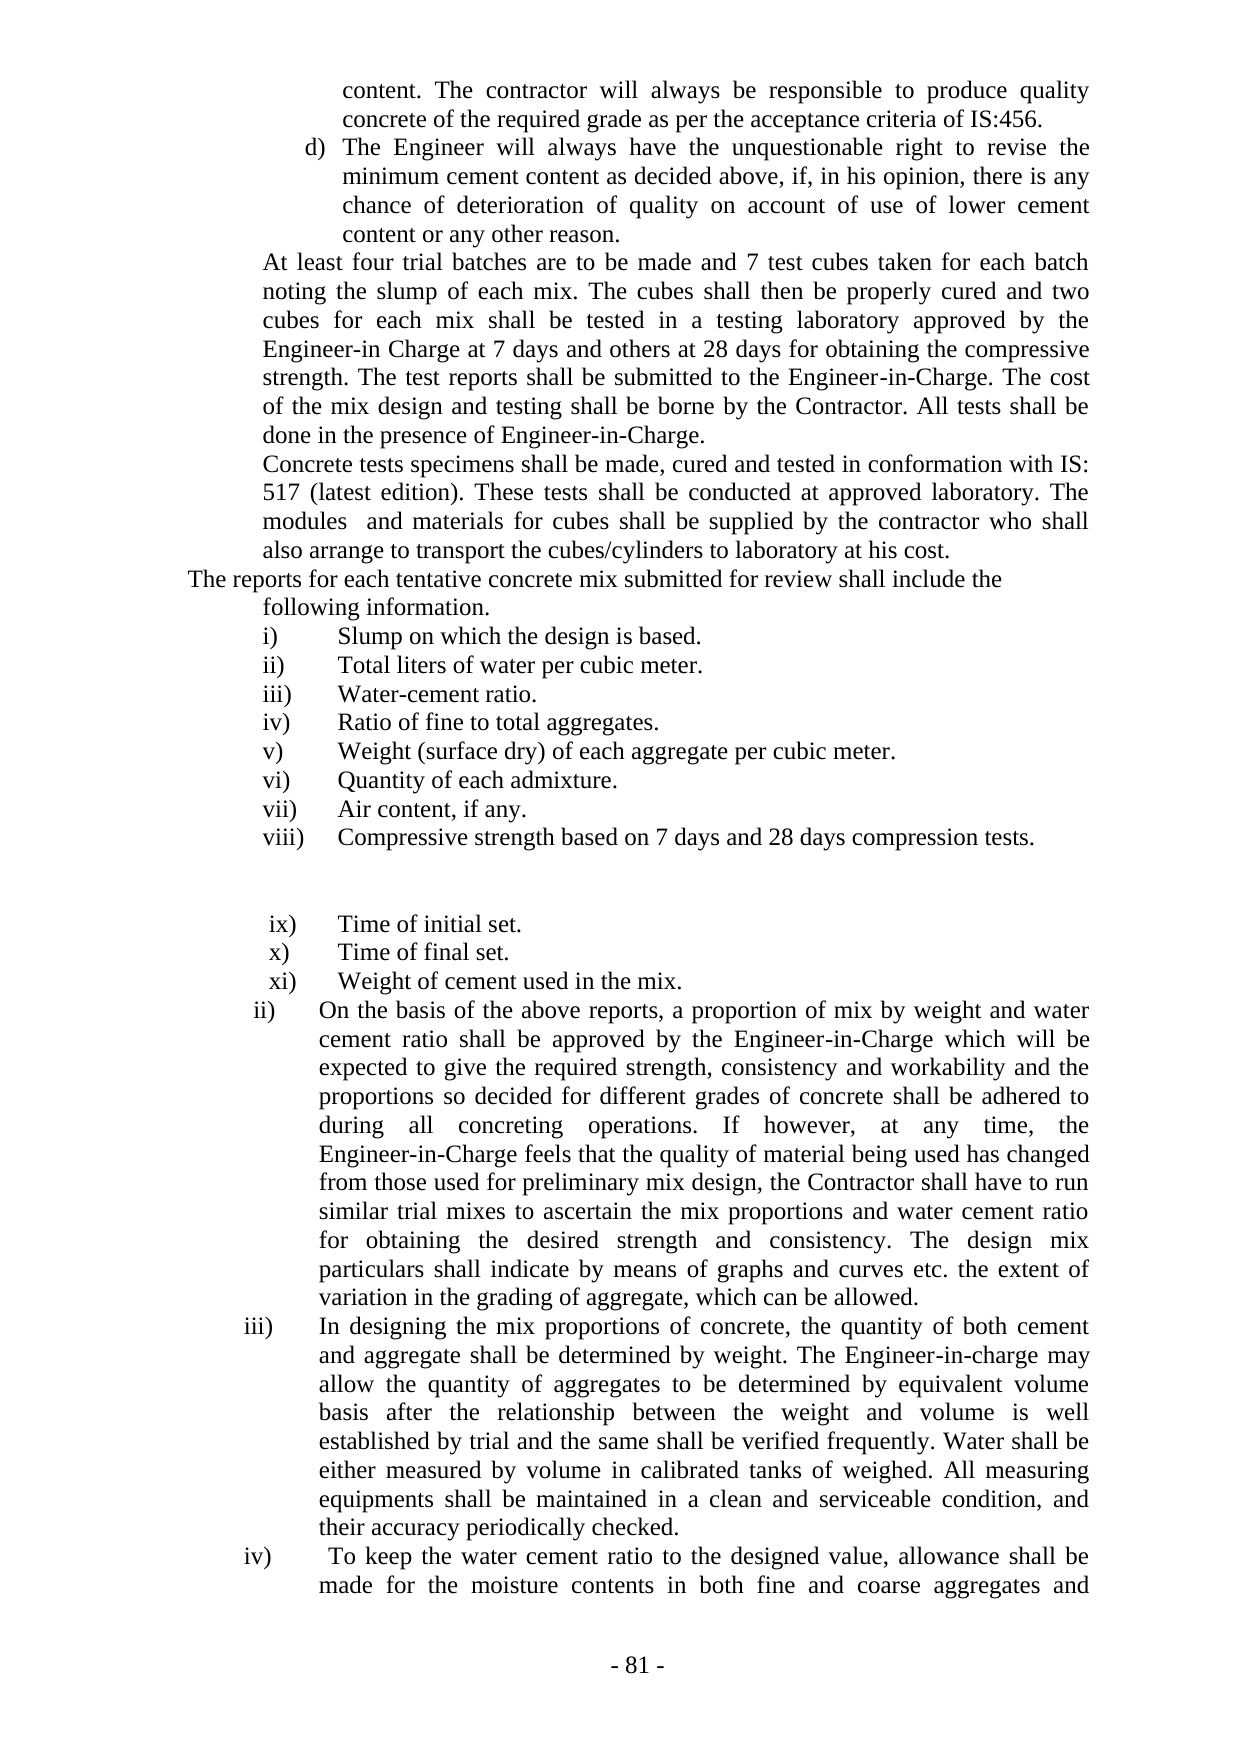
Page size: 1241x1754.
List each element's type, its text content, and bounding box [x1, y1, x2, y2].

text iv) Ratio of fine to total aggregates. [262, 707, 1090, 736]
list On the basis of the above reports, a proportion of mix by weight and water cement ratio shall be approved by the Engineer-in-Charge which will be expected to give the required strength, consistency and workability and the proportions so decided for different grades of concrete shall be adhered to during all concreting operations. If however, at any time, the Engineer-in-Charge feels that the quality of material being used has changed from those used for preliminary mix design, the Contractor shall have to run similar trial mixes to ascertain the mix proportions and water cement ratio for obtaining the desired strength and consistency. The design mix particulars shall indicate by means of graphs and curves etc. the extent of variation in the grading of aggregate, which can be allowed. [253, 995, 1090, 1311]
text The reports for each tentative concrete mix submitted for review shall include the following information. [187, 564, 1090, 621]
text vii) Air content, if any. [262, 794, 1090, 822]
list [304, 75, 1090, 132]
text At least four trial batches are to be made and 7 test cubes taken for each batch noting the slump of each mix. The cubes shall then be properly cured and two cubes for each mix shall be tested in a testing laboratory approved by the Engineer-in Charge at 7 days and others at 28 days for obtaining the compressive strength. The test reports shall be submitted to the Engineer-in-Charge. The cost of the mix design and testing shall be borne by the Contractor. All tests shall be done in the presence of Engineer-in-Charge. [187, 247, 1090, 449]
list The Engineer will always have the unquestionable right to revise the minimum cement content as decided above, if, in his opinion, there is any chance of deterioration of quality on account of use of lower cement content or any other reason. [304, 132, 1090, 247]
text i) Slump on which the design is based. [262, 621, 1090, 650]
text iii) Water-cement ratio. [262, 679, 1090, 707]
text Concrete tests specimens shall be made, cured and tested in conformation with IS: 517 (latest edition). These tests shall be conducted at approved laboratory. The modules and materials for cubes shall be supplied by the contractor who shall also arrange to transport the cubes/cylinders to laboratory at his cost. [187, 449, 1090, 564]
text ii) Total liters of water per cubic meter. [262, 650, 1090, 679]
text viii) Compressive strength based on 7 days and 28 days compression tests. [262, 822, 1090, 851]
text vi) Quantity of each admixture. [262, 765, 1090, 794]
text v) Weight (surface dry) of each aggregate per cubic meter. [262, 736, 1090, 765]
text xi) Weight of cement used in the mix. [262, 966, 1090, 995]
text ix) Time of initial set. [262, 909, 1090, 937]
text x) Time of final set. [262, 937, 1090, 966]
list In designing the mix proportions of concrete, the quantity of both cement and aggregate shall be determined by weight. The Engineer-in-charge may allow the quantity of aggregates to be determined by equivalent volume basis after the relationship between the weight and volume is well established by trial and the same shall be verified frequently. Water shall be either measured by volume in calibrated tanks of weighed. All measuring equipments shall be maintained in a clean and serviceable condition, and their accuracy periodically checked. [244, 1311, 1090, 1541]
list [244, 1541, 1090, 1599]
